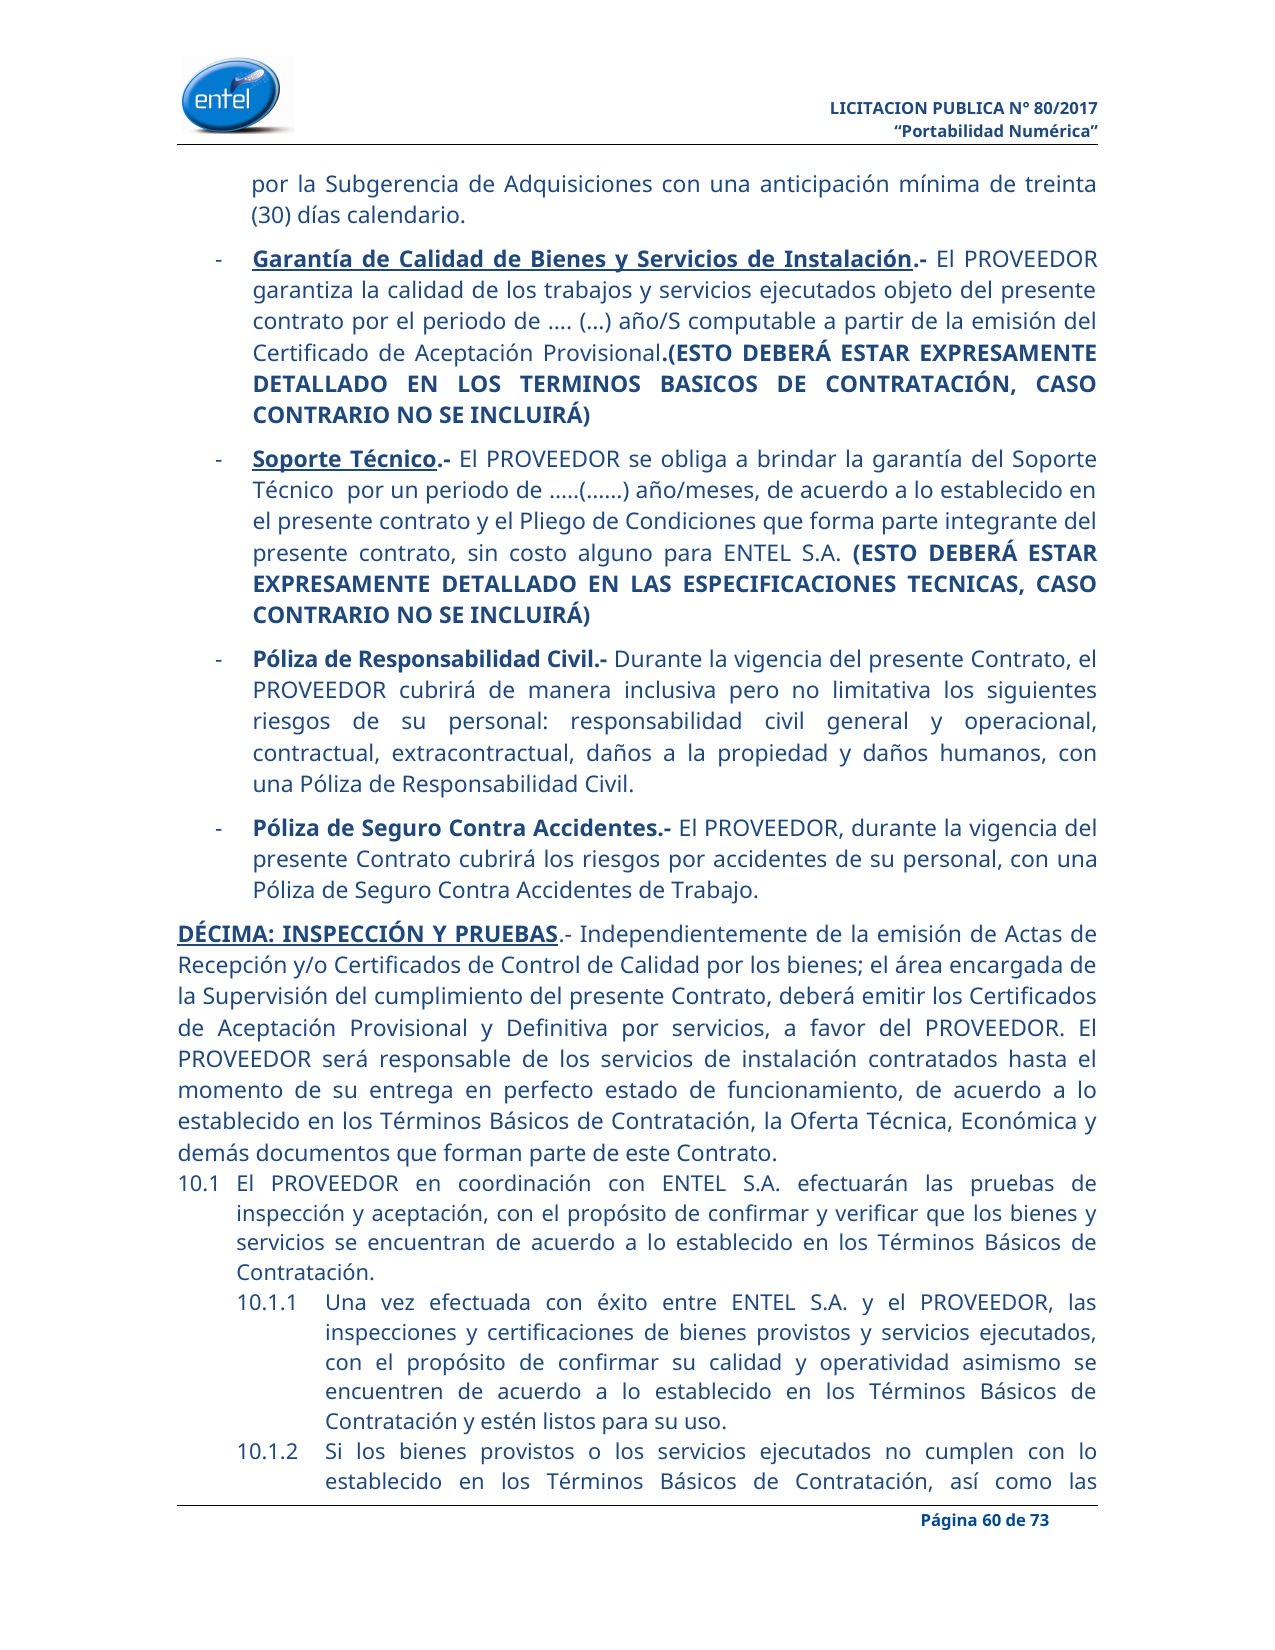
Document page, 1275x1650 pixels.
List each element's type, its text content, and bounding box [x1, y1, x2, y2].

text 10.1 El PROVEEDOR en coordinación con ENTEL S.A. efectuarán las pruebas de inspección y aceptación, con el propósito de confirmar y verificar que los bienes y servicios se encuentran de acuerdo a lo establecido en los Términos Básicos de Contratación. [177, 1168, 1098, 1287]
list Póliza de Seguro Contra Accidentes.- El PROVEEDOR, durante la vigencia del presente Contrato cubrirá los riesgos por accidentes de su personal, con una Póliza de Seguro Contra Accidentes de Trabajo. [215, 811, 1098, 905]
list Soporte Técnico.- El PROVEEDOR se obliga a brindar la garantía del Soporte Técnico por un periodo de …..(……) año/meses, de acuerdo a lo establecido en el presente contrato y el Pliego de Condiciones que forma parte integrante del presente contrato, sin costo alguno para ENTEL S.A. (ESTO DEBERÁ ESTAR EXPRESAMENTE DETALLADO EN LAS ESPECIFICACIONES TECNICAS, CASO CONTRARIO NO SE INCLUIRÁ) [215, 443, 1098, 630]
text 10.1.1 Una vez efectuada con éxito entre ENTEL S.A. y el PROVEEDOR, las inspecciones y certificaciones de bienes provistos y servicios ejecutados, con el propósito de confirmar su calidad y operatividad asimismo se encuentren de acuerdo a lo establecido en los Términos Básicos de Contratación y estén listos para su uso. [236, 1287, 1098, 1436]
text DÉCIMA: INSPECCIÓN Y PRUEBAS.- Independientemente de la emisión de Actas de Recepción y/o Certificados de Control de Calidad por los bienes; el área encargada de la Supervisión del cumplimiento del presente Contrato, deberá emitir los Certificados de Aceptación Provisional y Definitiva por servicios, a favor del PROVEEDOR. El PROVEEDOR será responsable de los servicios de instalación contratados hasta el momento de su entrega en perfecto estado de funcionamiento, de acuerdo a lo establecido en los Términos Básicos de Contratación, la Oferta Técnica, Económica y demás documentos que forman parte de este Contrato. [177, 918, 1098, 1168]
list Póliza de Responsabilidad Civil.- Durante la vigencia del presente Contrato, el PROVEEDOR cubrirá de manera inclusiva pero no limitativa los siguientes riesgos de su personal: responsabilidad civil general y operacional, contractual, extracontractual, daños a la propiedad y daños humanos, con una Póliza de Responsabilidad Civil. [215, 643, 1098, 799]
picture [181, 56, 295, 134]
list Garantía de Calidad de Bienes y Servicios de Instalación.- El PROVEEDOR garantiza la calidad de los trabajos y servicios ejecutados objeto del presente contrato por el periodo de …. (…) año/S computable a partir de la emisión del Certificado de Aceptación Provisional.(ESTO DEBERÁ ESTAR EXPRESAMENTE DETALLADO EN LOS TERMINOS BASICOS DE CONTRATACIÓN, CASO CONTRARIO NO SE INCLUIRÁ) [215, 243, 1098, 430]
